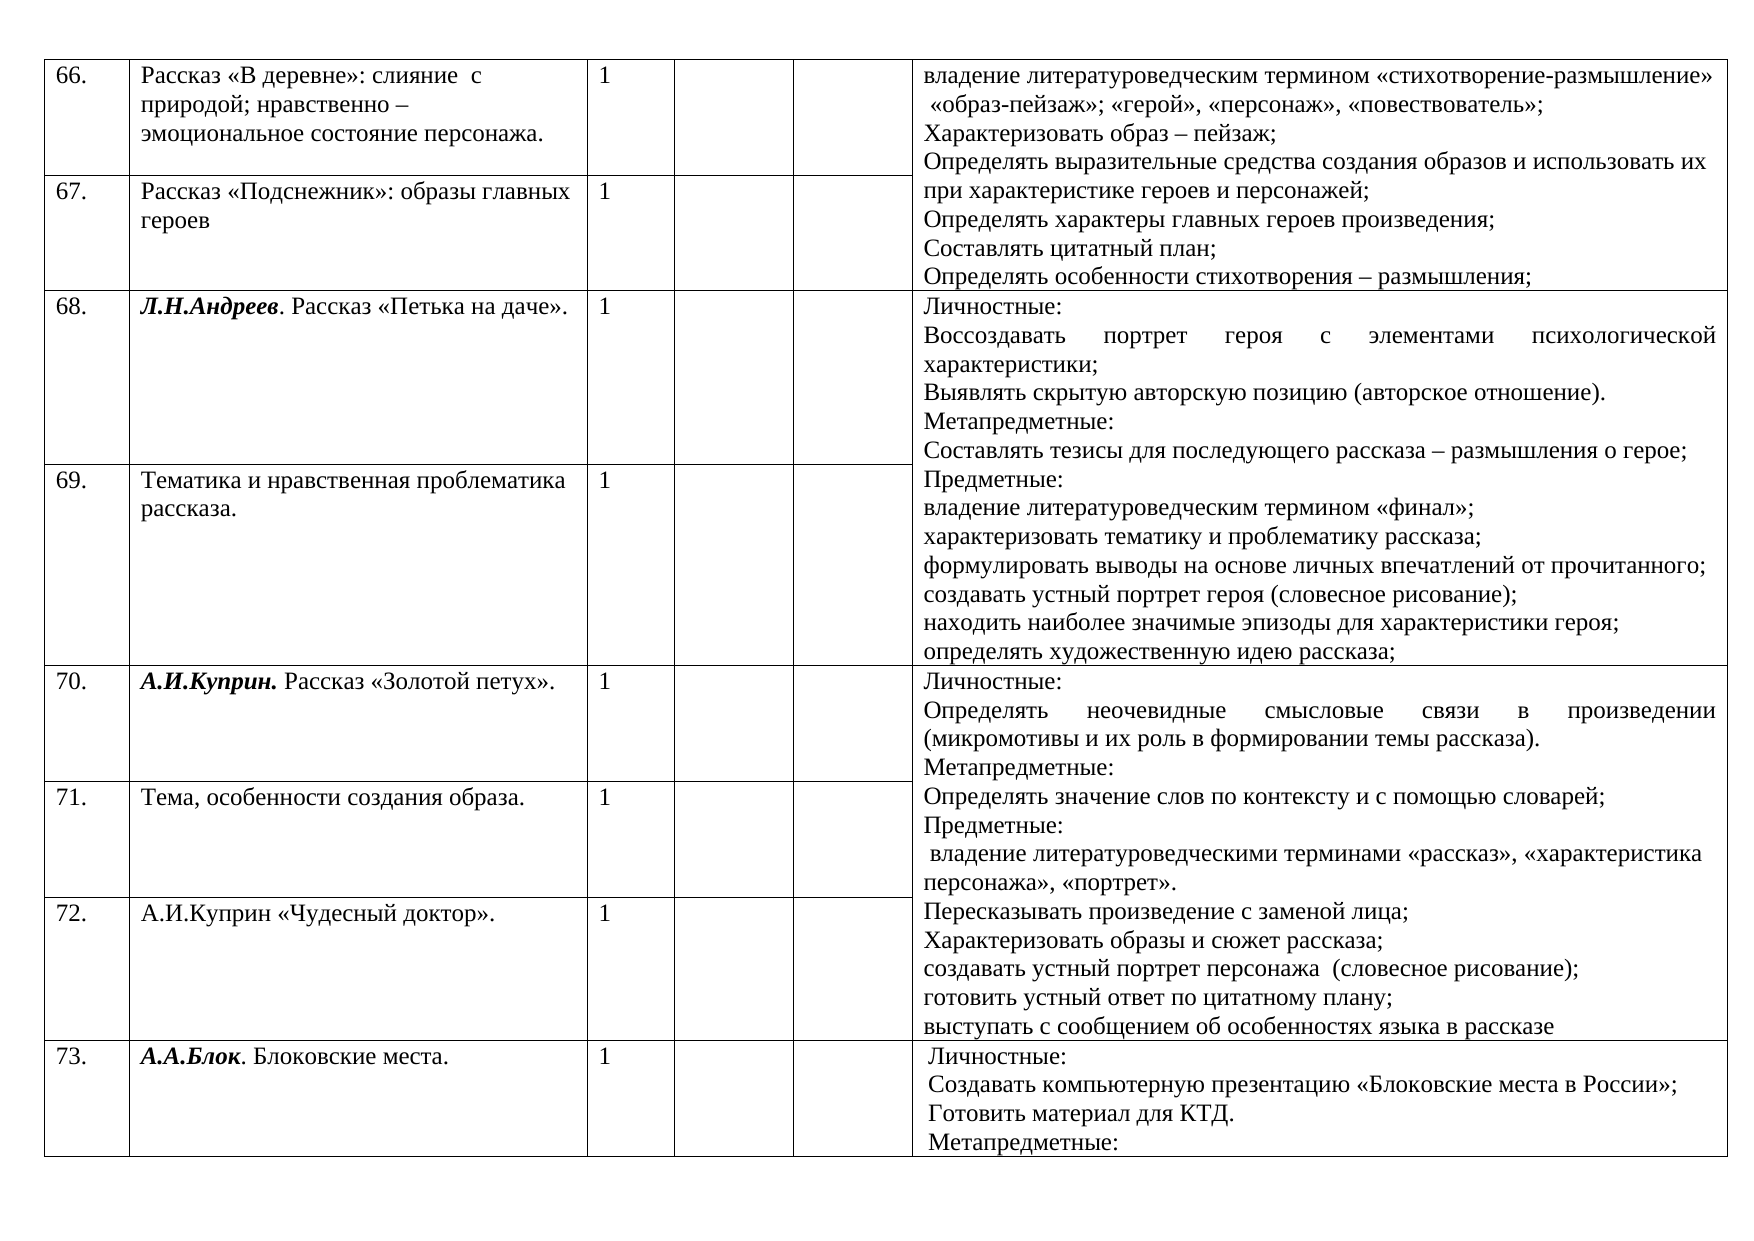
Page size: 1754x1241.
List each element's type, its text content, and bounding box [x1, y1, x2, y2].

table_cell [675, 176, 793, 290]
table_cell [794, 291, 912, 464]
table_cell [45, 898, 129, 1040]
table_cell [45, 782, 129, 897]
table_cell [794, 782, 912, 897]
table_cell [794, 1041, 912, 1156]
table_cell [794, 898, 912, 1040]
table_cell 1 [588, 291, 674, 464]
table_cell [794, 60, 912, 175]
table_cell Тематика и нравственная проблематика рассказа. [130, 465, 587, 665]
table_cell Л.Н.Андреев. Рассказ «Петька на даче». [130, 291, 587, 464]
table_cell 1 [588, 1041, 674, 1156]
table_cell А.И.Куприн «Чудесный доктор». [130, 898, 587, 1040]
table_cell [675, 465, 793, 665]
table_cell [45, 60, 129, 175]
table_cell [675, 898, 793, 1040]
table_cell [675, 1041, 793, 1156]
table_cell [675, 291, 793, 464]
table_cell 1 [588, 465, 674, 665]
table_cell А.А.Блок. Блоковские места. [130, 1041, 587, 1156]
table_cell 1 [588, 782, 674, 897]
table_cell Рассказ «В деревне»: слияние с природой; нравственно – эмоциональное состояние персонажа. [130, 60, 587, 175]
table_cell [794, 666, 912, 781]
table_cell А.И.Куприн. Рассказ «Золотой петух». [130, 666, 587, 781]
table_cell Рассказ «Подснежник»: образы главных героев [130, 176, 587, 290]
table_cell Личностные: Определять неочевидные смысловые связи в произведении (микромотивы и их роль в формировании темы рассказа). Метапредметные: Определять значение слов по контексту и с помощью словарей; Предметные: владение литературоведческими терминами «рассказ», «характеристика персонажа», «портрет». Пересказывать произведение с заменой лица; Характеризовать образы и сюжет рассказа; создавать устный портрет персонажа (словесное рисование); готовить устный ответ по цитатному плану; выступать с сообщением об особенностях языка в рассказе [913, 666, 1727, 1040]
table_cell [794, 465, 912, 665]
table_cell [45, 666, 129, 781]
table_cell 1 [588, 898, 674, 1040]
table_cell 1 [588, 60, 674, 175]
table_cell [675, 782, 793, 897]
table_cell [45, 176, 129, 290]
table_cell [794, 176, 912, 290]
table_cell [45, 291, 129, 464]
table_cell Личностные: Воссоздавать портрет героя с элементами психологической характеристики; Выявлять скрытую авторскую позицию (авторское отношение). Метапредметные: Составлять тезисы для последующего рассказа – размышления о герое; Предметные: владение литературоведческим термином «финал»; характеризовать тематику и проблематику рассказа; формулировать выводы на основе личных впечатлений от прочитанного; создавать устный портрет героя (словесное рисование); находить наиболее значимые эпизоды для характеристики героя; определять художественную идею рассказа; [913, 291, 1727, 665]
table_cell [45, 465, 129, 665]
table_cell Тема, особенности создания образа. [130, 782, 587, 897]
table_cell 1 [588, 176, 674, 290]
table_cell [675, 60, 793, 175]
table_cell [675, 666, 793, 781]
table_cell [913, 1041, 1727, 1156]
table_cell [45, 1041, 129, 1156]
table_cell 1 [588, 666, 674, 781]
